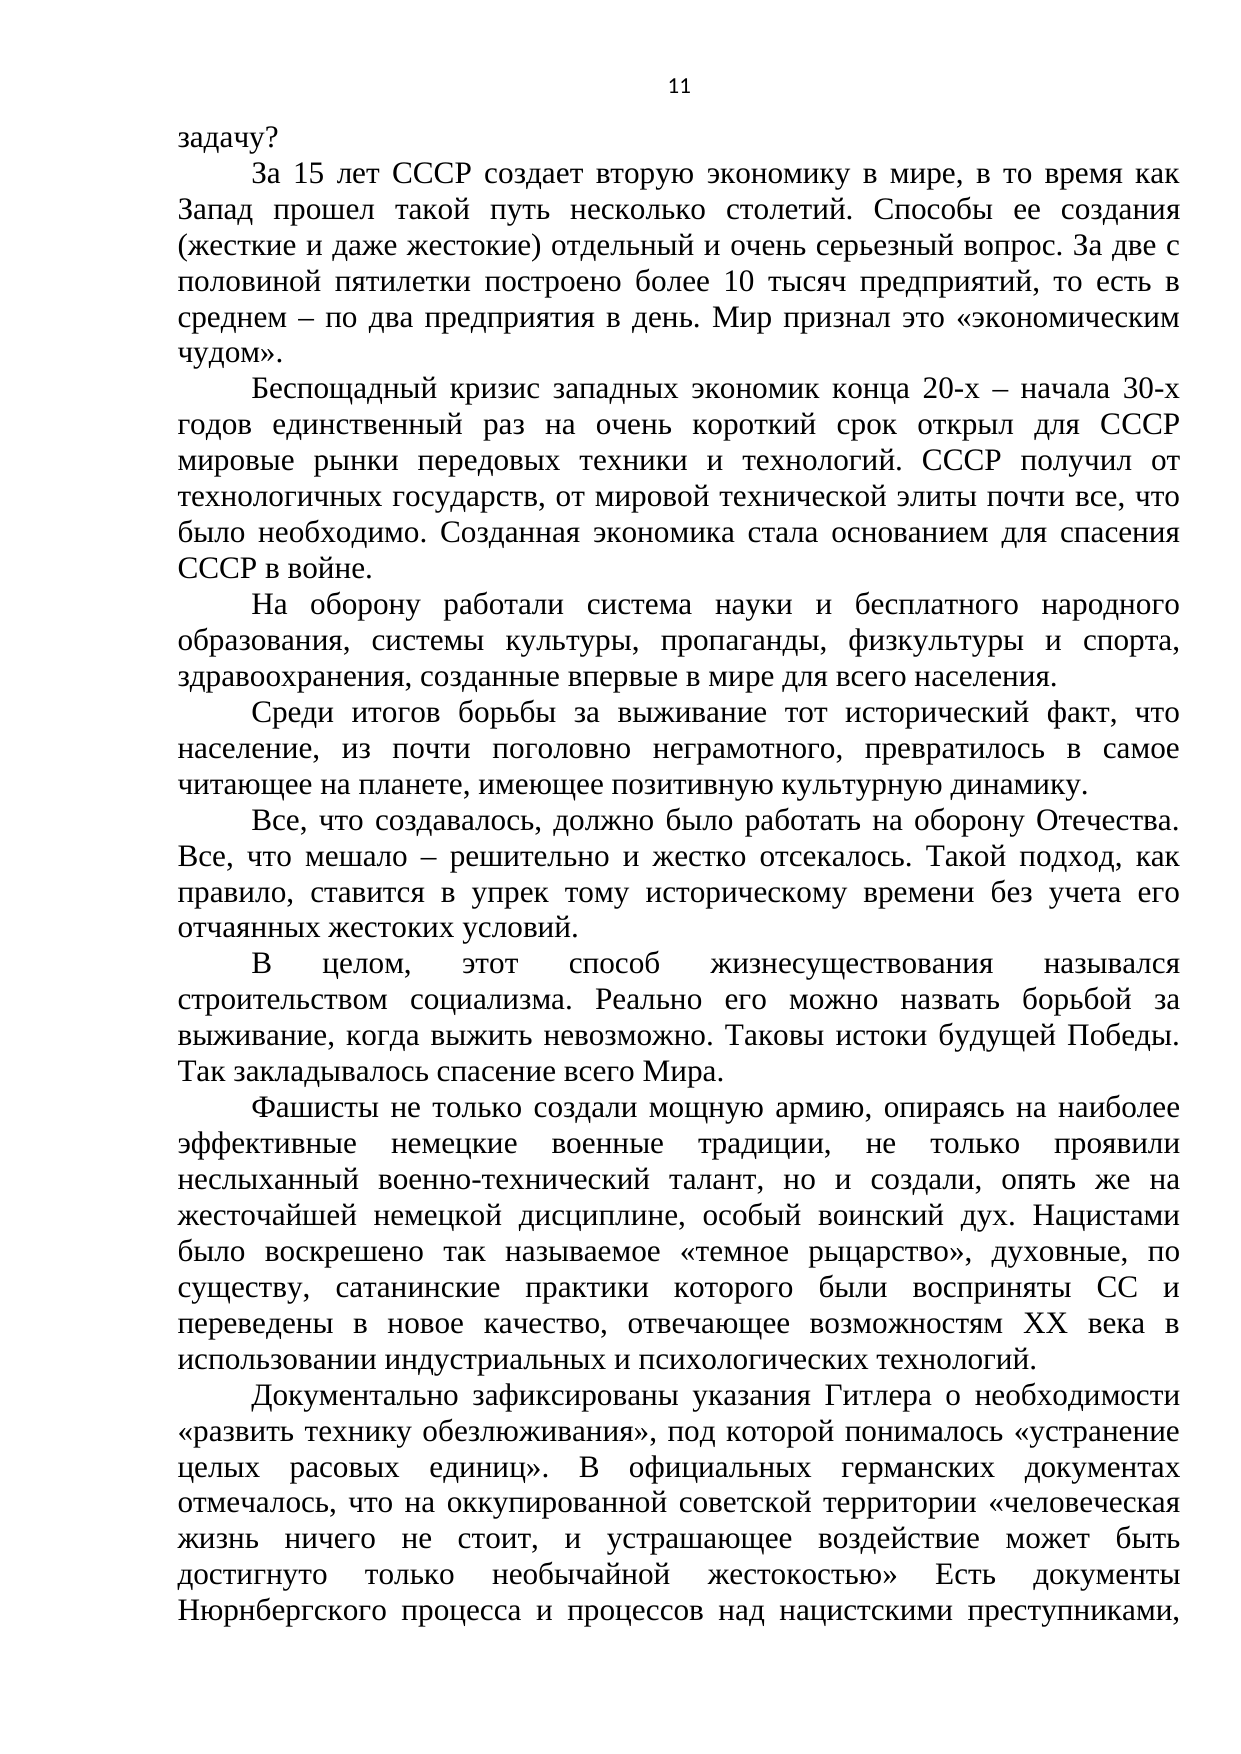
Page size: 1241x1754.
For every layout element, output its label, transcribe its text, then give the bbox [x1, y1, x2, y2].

text В целом, этот способ жизнесуществования назывался строительством социализма. Реально его можно назвать борьбой за выживание, когда выжить невозможно. Таковы истоки будущей Победы. Так закладывалось спасение всего Мира. [177, 945, 1181, 1088]
text Беспощадный кризис западных экономик конца 20-х – начала 30-х годов единственный раз на очень короткий срок открыл для СССР мировые рынки передовых техники и технологий. СССР получил от технологичных государств, от мировой технической элиты почти все, что было необходимо. Созданная экономика стала основанием для спасения СССР в войне. [177, 370, 1181, 585]
text Все, что создавалось, должно было работать на оборону Отечества. Все, что мешало – решительно и жестко отсекалось. Такой подход, как правило, ставится в упрек тому историческому времени без учета его отчаянных жестоких условий. [177, 801, 1181, 945]
text За 15 лет СССР создает вторую экономику в мире, в то время как Запад прошел такой путь несколько столетий. Способы ее создания (жесткие и даже жестокие) отдельный и очень серьезный вопрос. За две с половиной пятилетки построено более 10 тысяч предприятий, то есть в среднем – по два предприятия в день. Мир признал это «экономическим чудом». [177, 154, 1181, 370]
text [177, 118, 1181, 154]
text На оборону работали система науки и бесплатного народного образования, системы культуры, пропаганды, физкультуры и спорта, здравоохранения, созданные впервые в мире для всего населения. [177, 585, 1181, 693]
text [177, 1376, 1181, 1627]
text Фашисты не только создали мощную армию, опираясь на наиболее эффективные немецкие военные традиции, не только проявили неслыханный военно-технический талант, но и создали, опять же на жесточайшей немецкой дисциплине, особый воинский дух. Нацистами было воскрешено так называемое «темное рыцарство», духовные, по существу, сатанинские практики которого были восприняты СС и переведены в новое качество, отвечающее возможностям ХХ века в использовании индустриальных и психологических технологий. [177, 1088, 1181, 1376]
text Среди итогов борьбы за выживание тот исторический факт, что население, из почти поголовно неграмотного, превратилось в самое читающее на планете, имеющее позитивную культурную динамику. [177, 693, 1181, 801]
